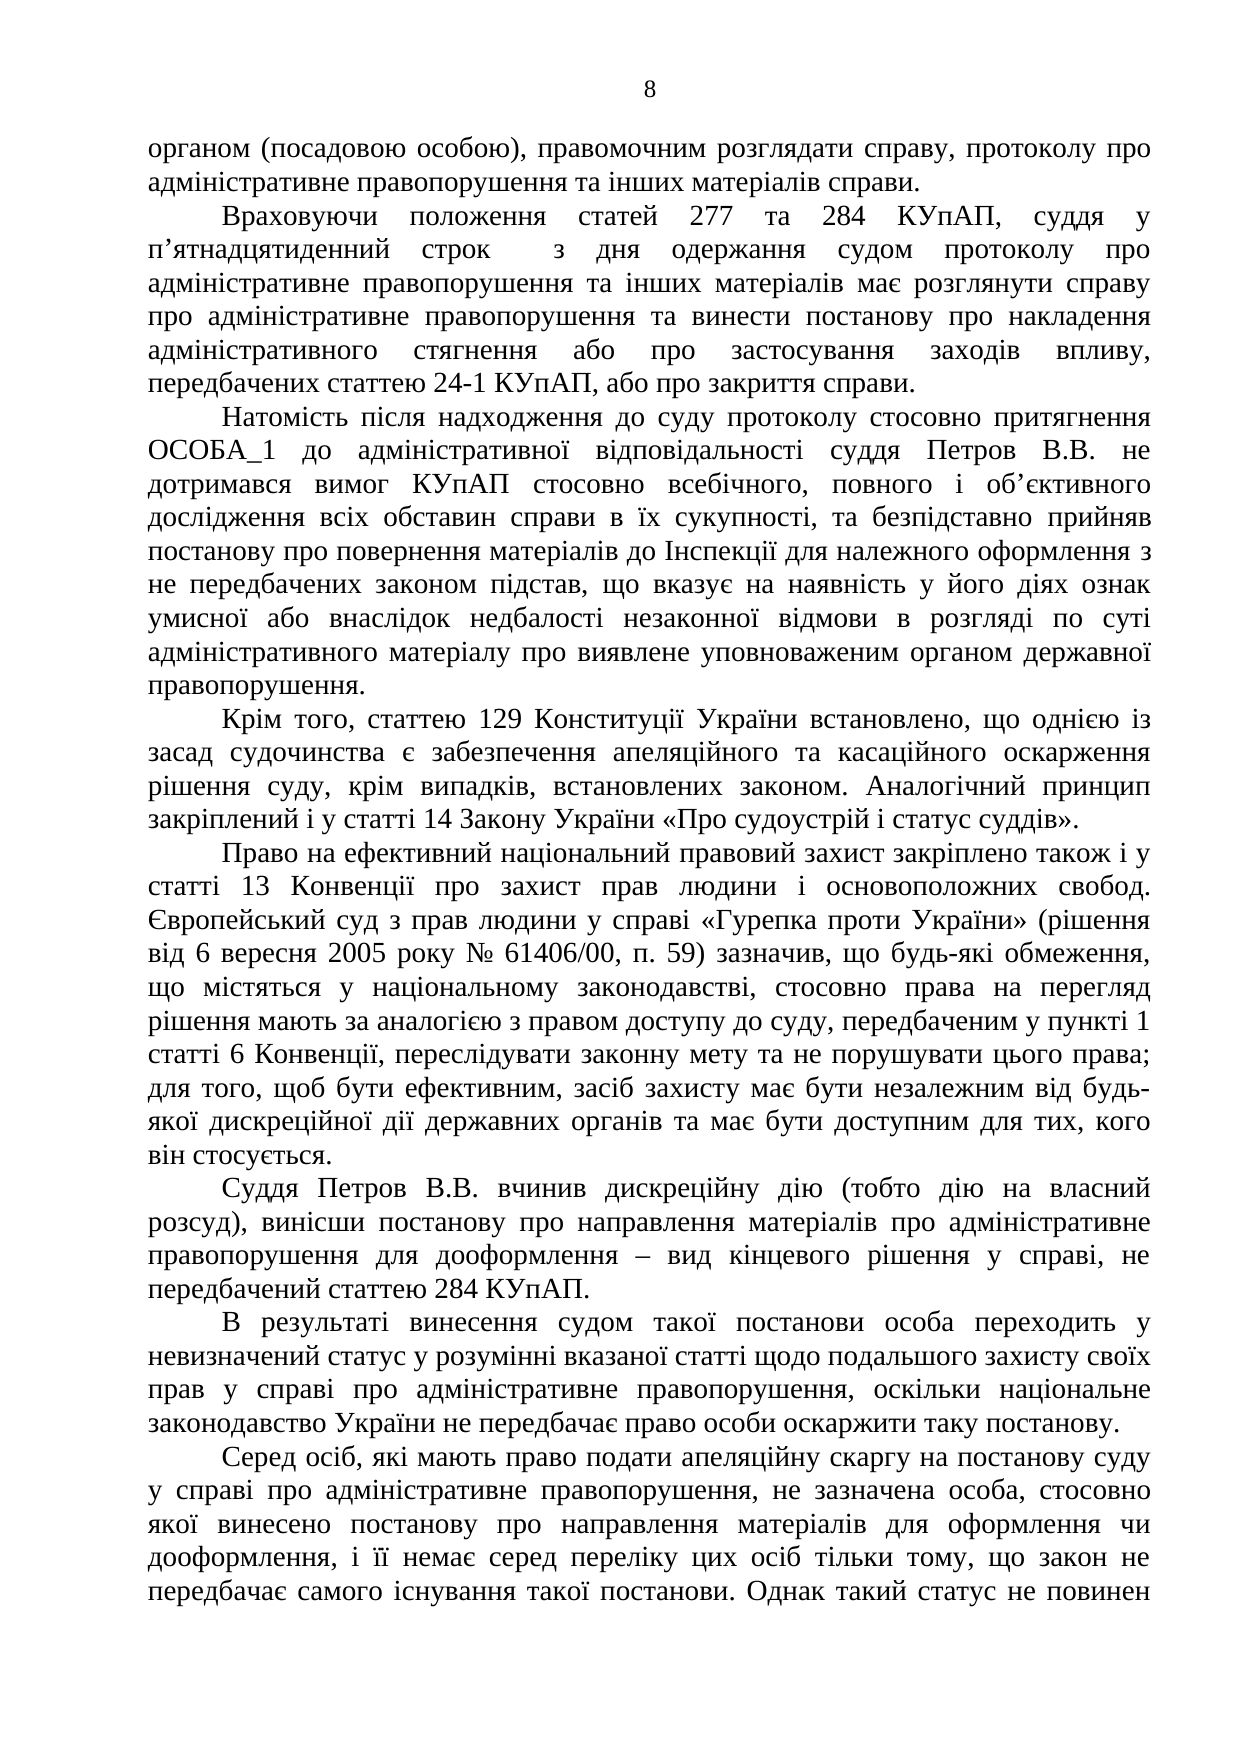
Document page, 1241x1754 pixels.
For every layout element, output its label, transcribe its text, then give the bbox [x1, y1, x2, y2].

text В результаті винесення судом такої постанови особа переходить у невизначений статус у розумінні вказаної статті щодо подальшого захисту своїх прав у справі про адміністративне правопорушення, оскільки національне законодавство України не передбачає право особи оскаржити таку постанову. [148, 1304, 1152, 1439]
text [148, 1439, 1152, 1606]
text Право на ефективний національний правовий захист закріплено також і у статті 13 Конвенції про захист прав людини і основоположних свобод. Європейський суд з прав людини у справі «Гурепка проти України» (рішення від 6 вересня 2005 року № 61406/00, п. 59) зазначив, що будь-які обмеження, що містяться у національному законодавстві, стосовно права на перегляд рішення мають за аналогією з правом доступу до суду, передбаченим у пункті 1 статті 6 Конвенції, переслідувати законну мету та не порушувати цього права; для того, щоб бути ефективним, засіб захисту має бути незалежним від будь-якої дискреційної дії державних органів та має бути доступним для тих, кого він стосується. [148, 835, 1152, 1170]
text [148, 131, 1152, 198]
text Враховуючи положення статей 277 та 284 КУпАП, суддя у п’ятнадцятиденний строк з дня одержання судом протоколу про адміністративне правопорушення та інших матеріалів має розглянути справу про адміністративне правопорушення та винести постанову про накладення адміністративного стягнення або про застосування заходів впливу, передбачених статтею 24-1 КУпАП, або про закриття справи. [148, 198, 1152, 399]
text Натомість після надходження до суду протоколу стосовно притягнення ОСОБА_1 до адміністративної відповідальності суддя Петров В.В. не дотримався вимог КУпАП стосовно всебічного, повного і об’єктивного дослідження всіх обставин справи в їх сукупності, та безпідставно прийняв постанову про повернення матеріалів до Інспекції для належного оформлення з не передбачених законом підстав, що вказує на наявність у його діях ознак умисної або внаслідок недбалості незаконної відмови в розгляді по суті адміністративного матеріалу про виявлене уповноваженим органом державної правопорушення. [148, 399, 1152, 701]
text Суддя Петров В.В. вчинив дискреційну дію (тобто дію на власний розсуд), винісши постанову про направлення матеріалів про адміністративне правопорушення для дооформлення – вид кінцевого рішення у справі, не передбачений статтею 284 КУпАП. [148, 1170, 1152, 1304]
text Крім того, статтею 129 Конституції України встановлено, що однією із засад судочинства є забезпечення апеляційного та касаційного оскарження рішення суду, крім випадків, встановлених законом. Аналогічний принцип закріплений і у статті 14 Закону України «Про судоустрій і статус суддів». [148, 701, 1152, 835]
